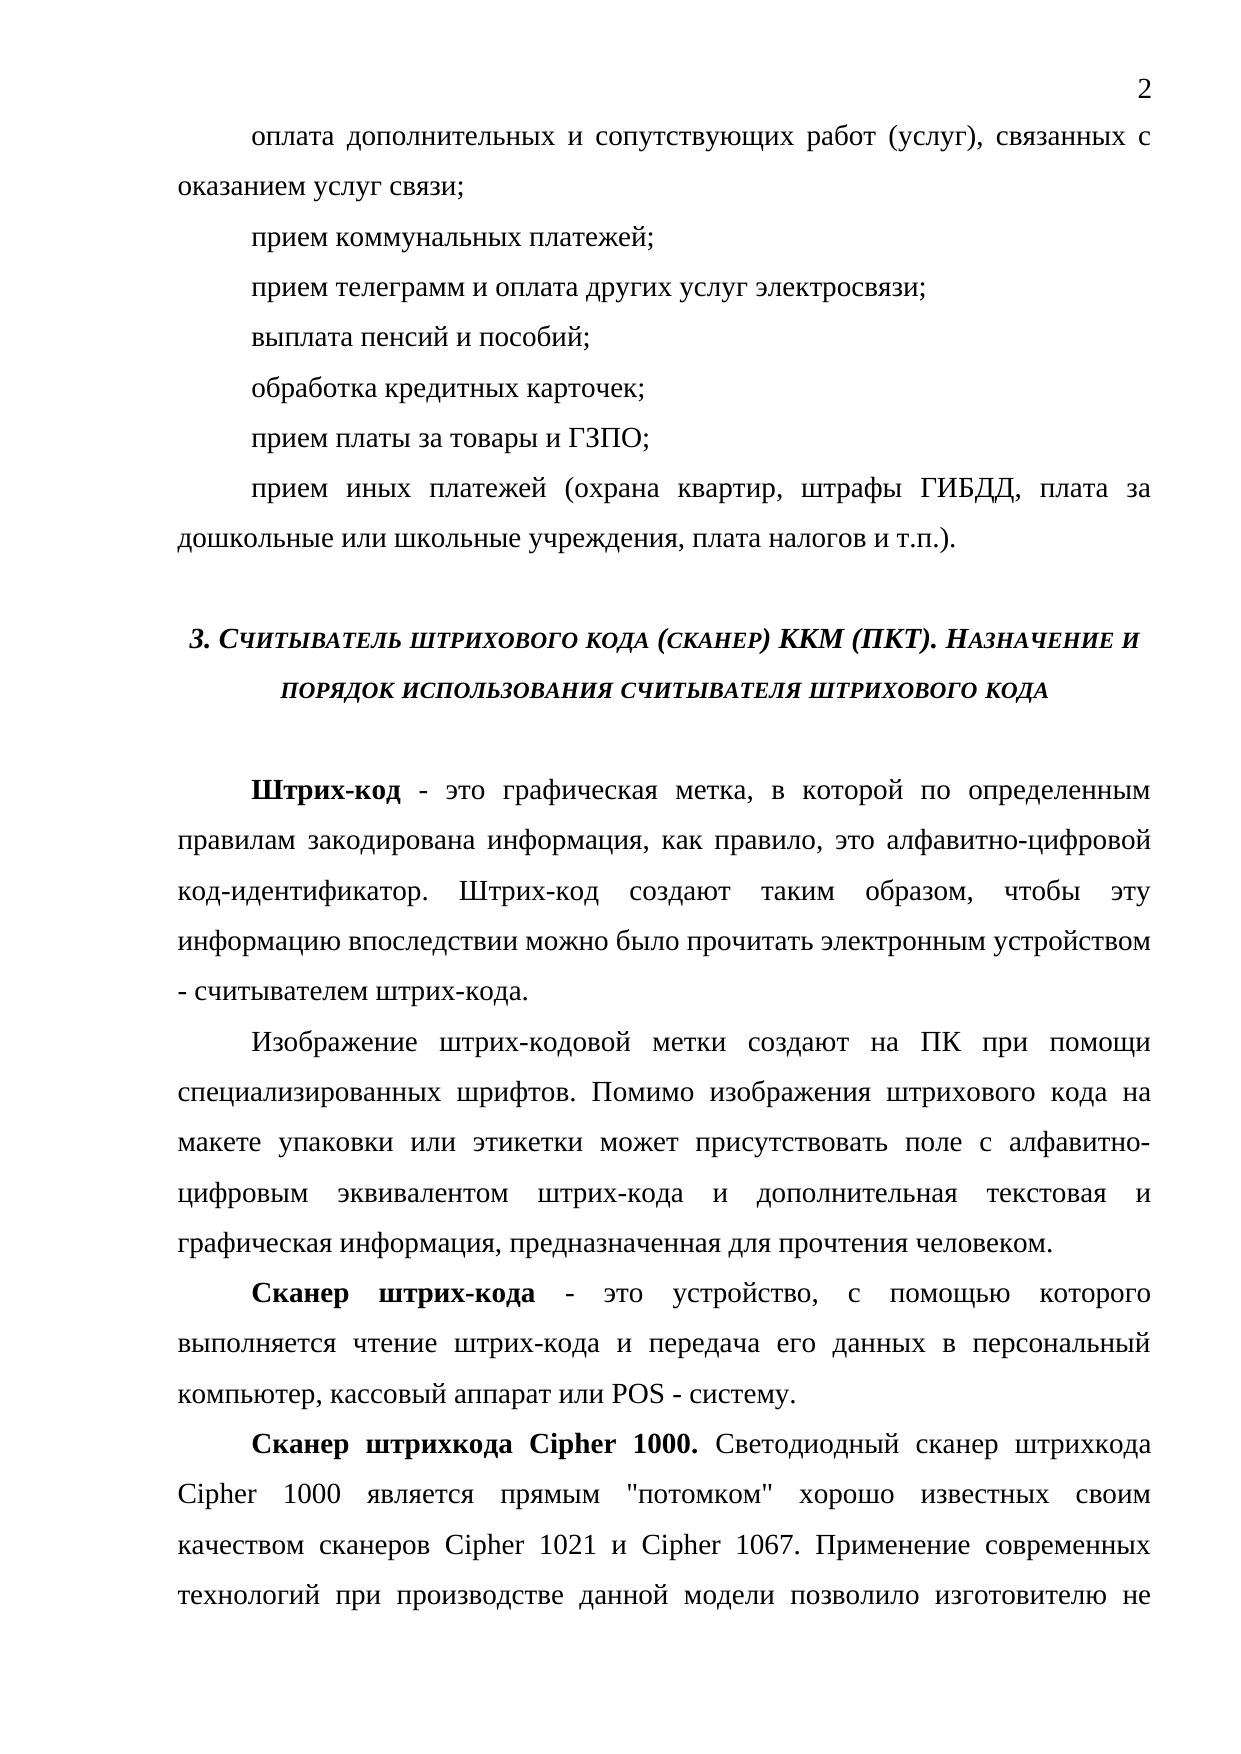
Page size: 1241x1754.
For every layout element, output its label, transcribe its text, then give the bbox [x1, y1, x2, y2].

text Изображение штрих-кодовой метки создают на ПК при помощи специализированных шрифтов. Помимо изображения штрихового кода на макете упаковки или этикетки может присутствовать поле с алфавитно-цифровым эквивалентом штрих-кода и дополнительная текстовая и графическая информация, предназначенная для прочтения человеком. [177, 1024, 1152, 1258]
text выплата пенсий и пособий; [177, 319, 1152, 353]
text Штрих-код - это графическая метка, в которой по определенным правилам закодирована информация, как правило, это алфавитно-цифровой код-идентификатор. Штрих-код создают таким образом, чтобы эту информацию впоследствии можно было прочитать электронным устройством - считывателем штрих-кода. [177, 772, 1152, 1007]
subtitle 3. Считыватель штрихового кода (сканер) ККМ (ПКТ). Назначение и порядок использования считывателя штрихового кода [177, 621, 1152, 705]
text обработка кредитных карточек; [177, 370, 1152, 403]
text прием телеграмм и оплата других услуг электросвязи; [177, 269, 1152, 303]
text прием коммунальных платежей; [177, 219, 1152, 252]
text Сканер штрих-кода - это устройство, с помощью которого выполняется чтение штрих-кода и передача его данных в персональный компьютер, кассовый аппарат или POS - систему. [177, 1275, 1152, 1409]
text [177, 1426, 1152, 1611]
text оплата дополнительных и сопутствующих работ (услуг), связанных с оказанием услуг связи; [177, 118, 1152, 202]
text прием иных платежей (охрана квартир, штрафы ГИБДД, плата за дошкольные или школьные учреждения, плата налогов и т.п.). [177, 470, 1152, 554]
text прием платы за товары и ГЗПО; [177, 420, 1152, 453]
